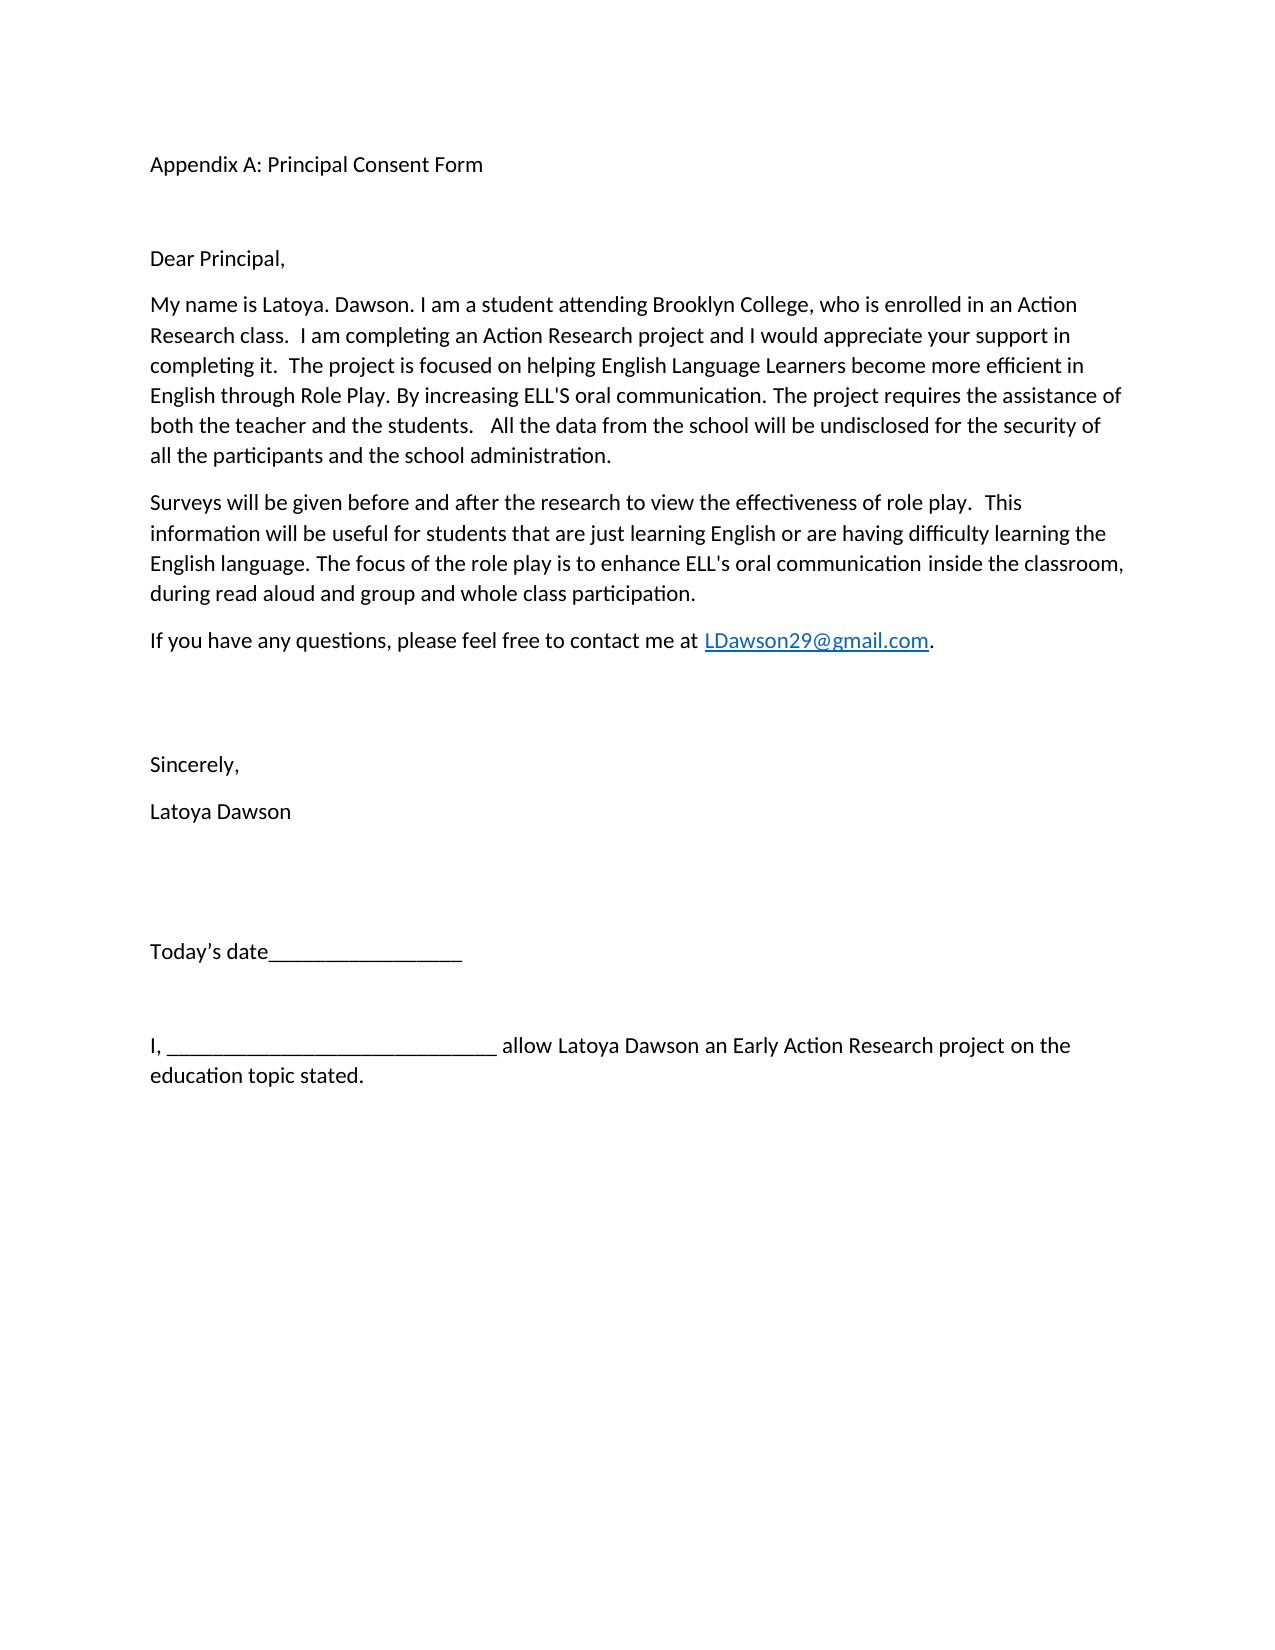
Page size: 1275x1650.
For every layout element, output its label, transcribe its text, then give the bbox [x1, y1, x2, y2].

text Sincerely, [150, 750, 1125, 778]
text Dear Principal, [150, 244, 1125, 272]
text If you have any questions, please feel free to contact me at LDawson29@gmail.com. [150, 626, 1125, 654]
text Surveys will be given before and after the research to view the effectiveness of role play. This information will be useful for students that are just learning English or are having difficulty learning the English language. The focus of the role play is to enhance ELL's oral communication inside the classroom, during read aloud and group and whole class participation. [150, 488, 1125, 607]
text Appendix A: Principal Consent Form [150, 150, 1125, 178]
text Latoya Dawson [150, 797, 1125, 825]
text I, _____________________________ allow Latoya Dawson an Early Action Research project on the education topic stated. [150, 1031, 1125, 1089]
text My name is Latoya. Dawson. I am a student attending Brooklyn College, who is enrolled in an Action Research class. I am completing an Action Research project and I would appreciate your support in completing it. The project is focused on helping English Language Learners become more efficient in English through Role Play. By increasing ELL'S oral communication. The project requires the assistance of both the teacher and the students. All the data from the school will be undisclosed for the security of all the participants and the school administration. [150, 291, 1125, 470]
text Today’s date_________________ [150, 937, 1125, 966]
